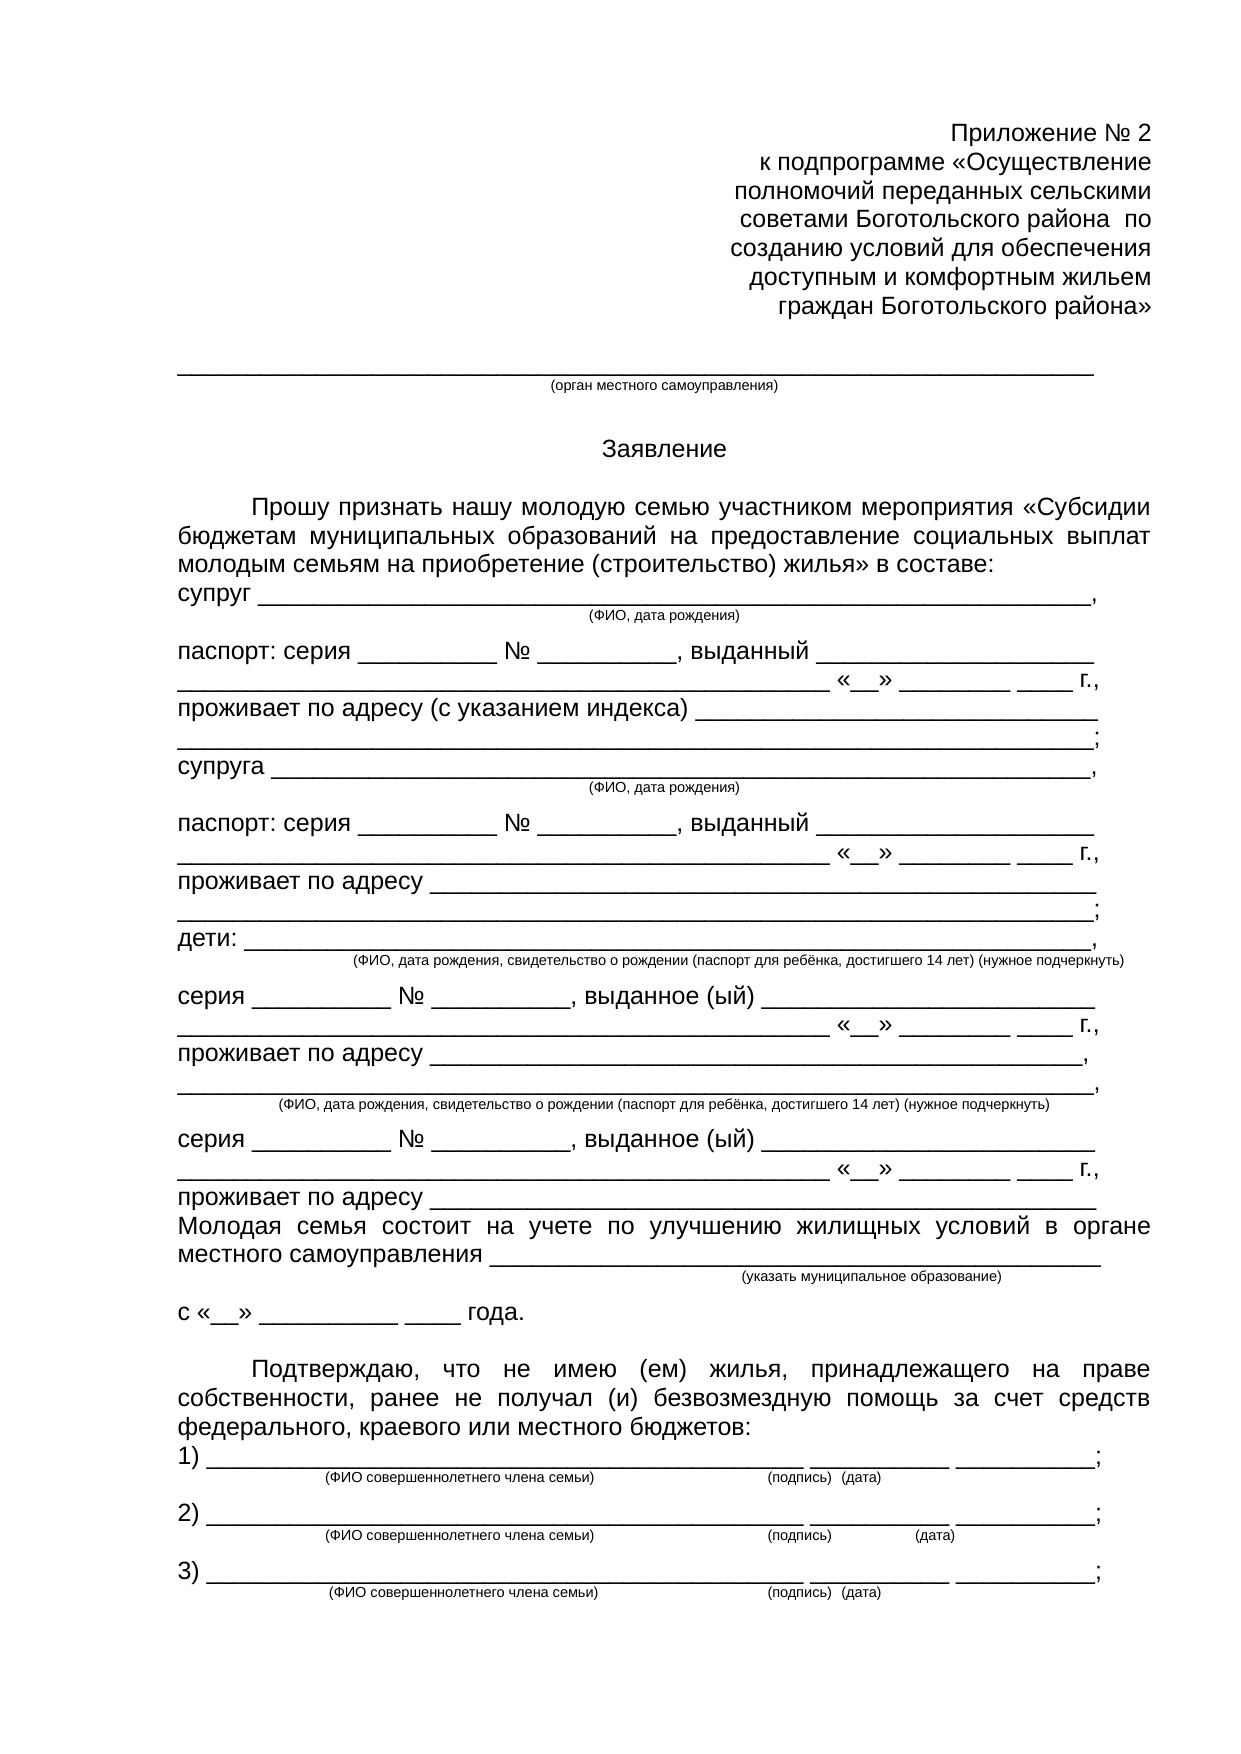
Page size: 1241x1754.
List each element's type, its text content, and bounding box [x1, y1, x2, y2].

text серия __________ № __________, выданное (ый) ________________________ [177, 981, 1152, 1009]
text проживает по адресу _______________________________________________, [177, 1038, 1152, 1067]
text с «__» __________ ____ года. [177, 1297, 1152, 1326]
text _______________________________________________ «__» ________ ____ г., [177, 1009, 1152, 1038]
text _______________________________________________ «__» ________ ____ г., [177, 837, 1152, 866]
text дети: _____________________________________________________________, [177, 923, 1152, 952]
text проживает по адресу ________________________________________________ [177, 1182, 1152, 1211]
text супруга ___________________________________________________________, [177, 751, 1152, 779]
text 2) ___________________________________________ __________ __________; [177, 1498, 1152, 1527]
text (орган местного самоуправления) [177, 377, 1152, 406]
text к подпрограмме «Осуществление полномочий переданных сельскими советами Боготольского района по созданию условий для обеспечения доступным и комфортным жильем граждан Боготольского района» [709, 147, 1152, 319]
text (ФИО, дата рождения, свидетельство о рождении (паспорт для ребёнка, достигшего 14 лет) (нужное подчеркнуть) [251, 952, 1152, 981]
text _______________________________________________ «__» ________ ____ г., [177, 1153, 1152, 1182]
text серия __________ № __________, выданное (ый) ________________________ [177, 1124, 1152, 1153]
text _______________________________________________ «__» ________ ____ г., [177, 664, 1152, 693]
text паспорт: серия __________ № __________, выданный ____________________ [177, 636, 1152, 664]
text Молодая семья состоит на учете по улучшению жилищных условий в органе местного самоуправления ____________________________________________ [177, 1211, 1152, 1268]
text (ФИО, дата рождения) [177, 779, 1152, 808]
text __________________________________________________________________, [177, 1067, 1152, 1096]
text (ФИО, дата рождения, свидетельство о рождении (паспорт для ребёнка, достигшего 14 лет) (нужное подчеркнуть) [177, 1096, 1152, 1124]
text 3) ___________________________________________ __________ __________; [177, 1556, 1152, 1584]
text (указать муниципальное образование) [517, 1268, 1152, 1297]
text 1) ___________________________________________ __________ __________; [177, 1441, 1152, 1469]
text (ФИО совершеннолетнего члена семьи) (подпись) (дата) [251, 1527, 1152, 1556]
text __________________________________________________________________; [177, 722, 1152, 751]
text (ФИО совершеннолетнего члена семьи) (подпись) (дата) [251, 1584, 1152, 1613]
text Приложение № 2 [709, 118, 1152, 147]
text паспорт: серия __________ № __________, выданный ____________________ [177, 808, 1152, 837]
text (ФИО, дата рождения) [177, 607, 1152, 636]
text супруг ____________________________________________________________, [177, 578, 1152, 607]
text Заявление [177, 434, 1152, 463]
text (ФИО совершеннолетнего члена семьи) (подпись) (дата) [251, 1469, 1152, 1498]
text Подтверждаю, что не имею (ем) жилья, принадлежащего на праве собственности, ранее не получал (и) безвозмездную помощь за счет средств федерального, краевого или местного бюджетов: [177, 1354, 1152, 1441]
text Прошу признать нашу молодую семью участником мероприятия «Субсидии бюджетам муниципальных образований на предоставление социальных выплат молодым семьям на приобретение (строительство) жилья» в составе: [177, 492, 1152, 578]
text проживает по адресу ________________________________________________ [177, 866, 1152, 894]
text __________________________________________________________________; [177, 894, 1152, 923]
text __________________________________________________________________ [177, 348, 1152, 377]
text проживает по адресу (с указанием индекса) _____________________________ [177, 693, 1152, 722]
